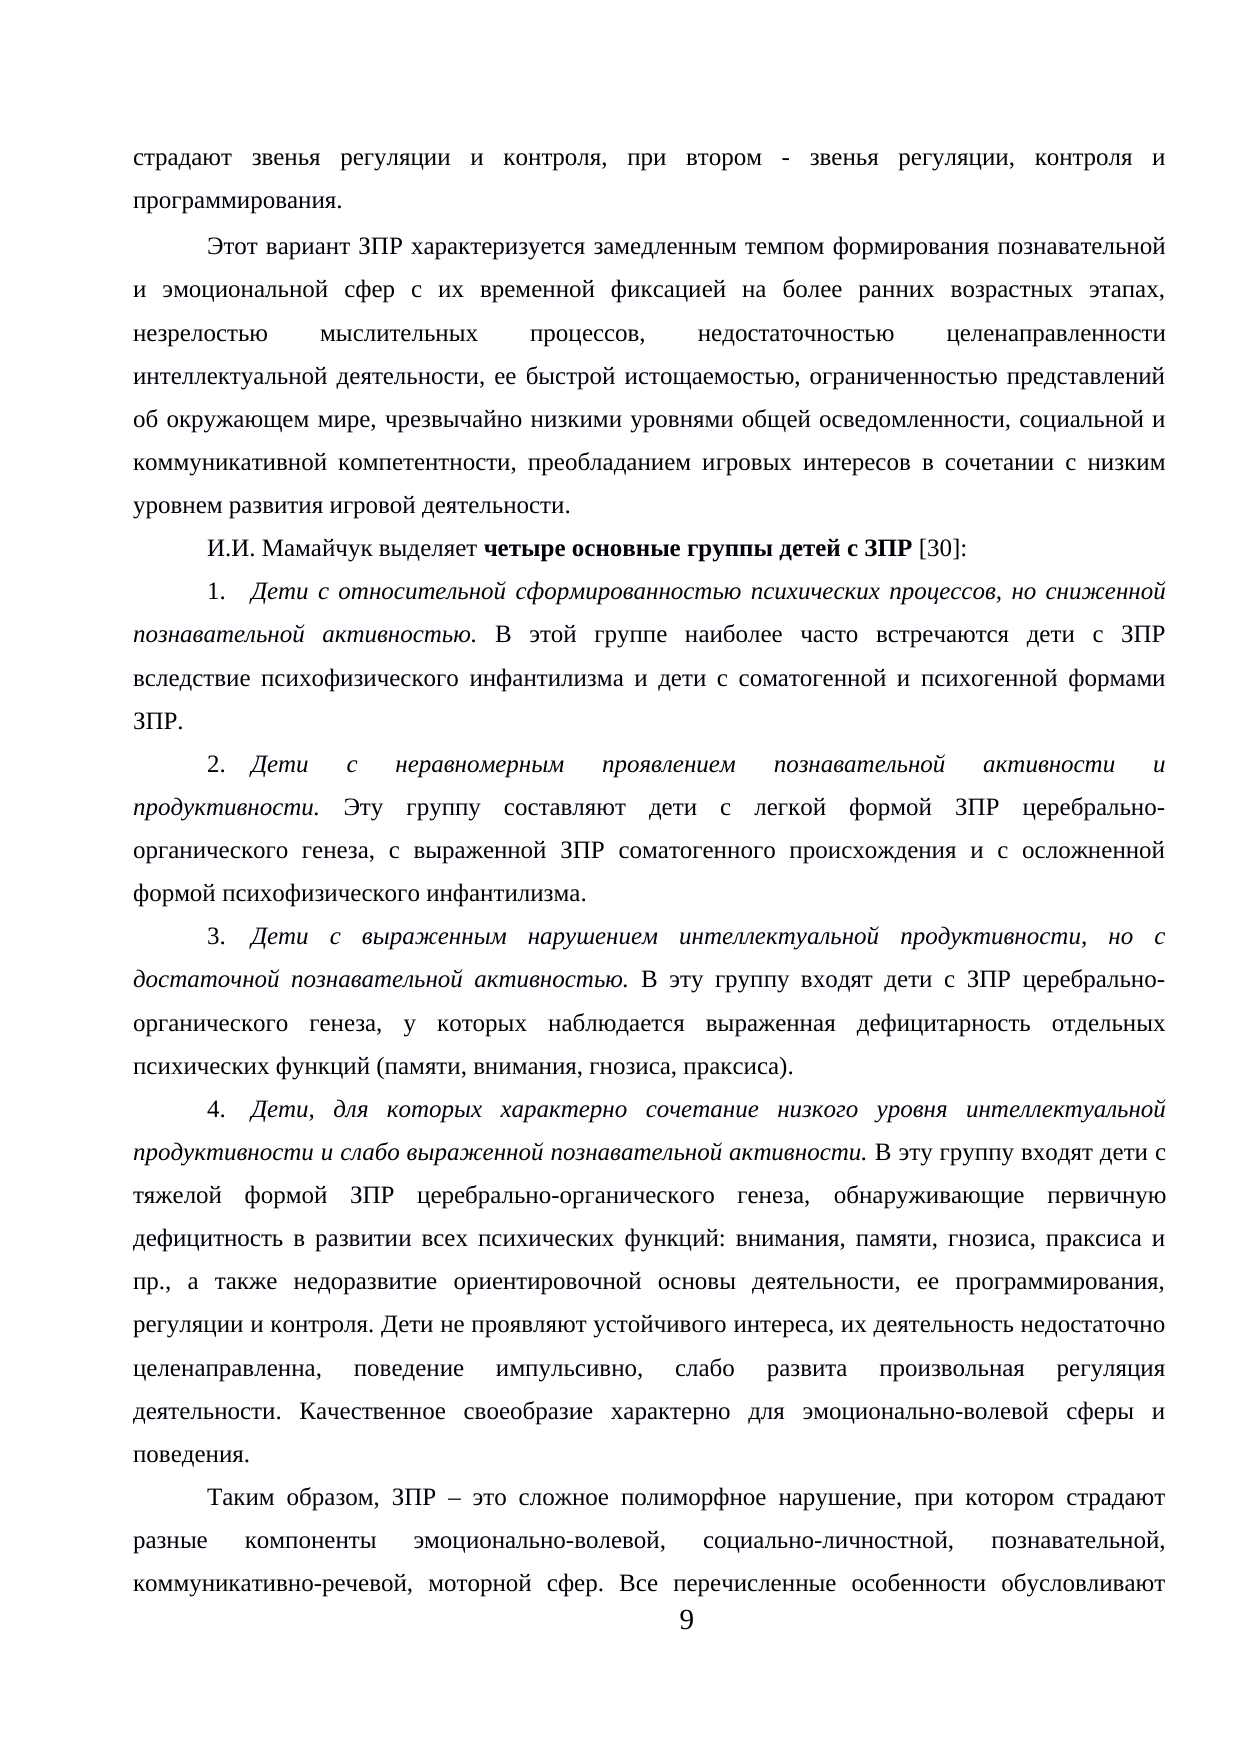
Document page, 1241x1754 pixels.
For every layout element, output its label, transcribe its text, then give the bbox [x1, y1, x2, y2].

text 2. Дети с неравномерным проявлением познавательной активности и продуктивности. Эту группу составляют дети с легкой формой ЗПР церебрально-органического генеза, с выраженной ЗПР соматогенного происхождения и с осложненной формой психофизического инфантилизма. [133, 749, 1166, 907]
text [133, 1482, 1166, 1597]
text Этот вариант ЗПР характеризуется замедленным темпом формирования познавательной и эмоциональной сфер с их временной фиксацией на более ранних возрастных этапах, незрелостью мыслительных процессов, недостаточностью целенаправленности интеллектуальной деятельности, ее быстрой истощаемостью, ограниченностью представлений об окружающем мире, чрезвычайно низкими уровнями общей осведомленности, социальной и коммуникативной компетентности, преобладанием игровых интересов в сочетании с низким уровнем развития игровой деятельности. [133, 231, 1166, 519]
list Дети, для которых характерно сочетание низкого уровня интеллектуальной продуктивности и слабо выраженной познавательной активности. В эту группу входят дети с тяжелой формой ЗПР церебрально-органического генеза, обнаруживающие первичную дефицитность в развитии всех психических функций: внимания, памяти, гнозиса, праксиса и пр., а также недоразвитие ориентировочной основы деятельности, ее программирования, регуляции и контроля. Дети не проявляют устойчивого интереса, их деятельность недостаточно целенаправленна, поведение импульсивно, слабо развита произвольная регуляция деятельности. Качественное своеобразие характерно для эмоционально-волевой сферы и поведения. [133, 1094, 1166, 1468]
text И.И. Мамайчук выделяет четыре основные группы детей с ЗПР [30]: [133, 533, 1166, 562]
text 1. Дети с относительной сформированностью психических процессов, но сниженной познавательной активностью. В этой группе наиболее часто встречаются дети с ЗПР вследствие психофизического инфантилизма и дети с соматогенной и психогенной формами ЗПР. [133, 576, 1166, 734]
list Дети с выраженным нарушением интеллектуальной продуктивности, но с достаточной познавательной активностью. В эту группу входят дети с ЗПР церебрально-органического генеза, у которых наблюдается выраженная дефицитарность отдельных психических функций (памяти, внимания, гнозиса, праксиса). [133, 921, 1166, 1079]
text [133, 142, 1166, 214]
